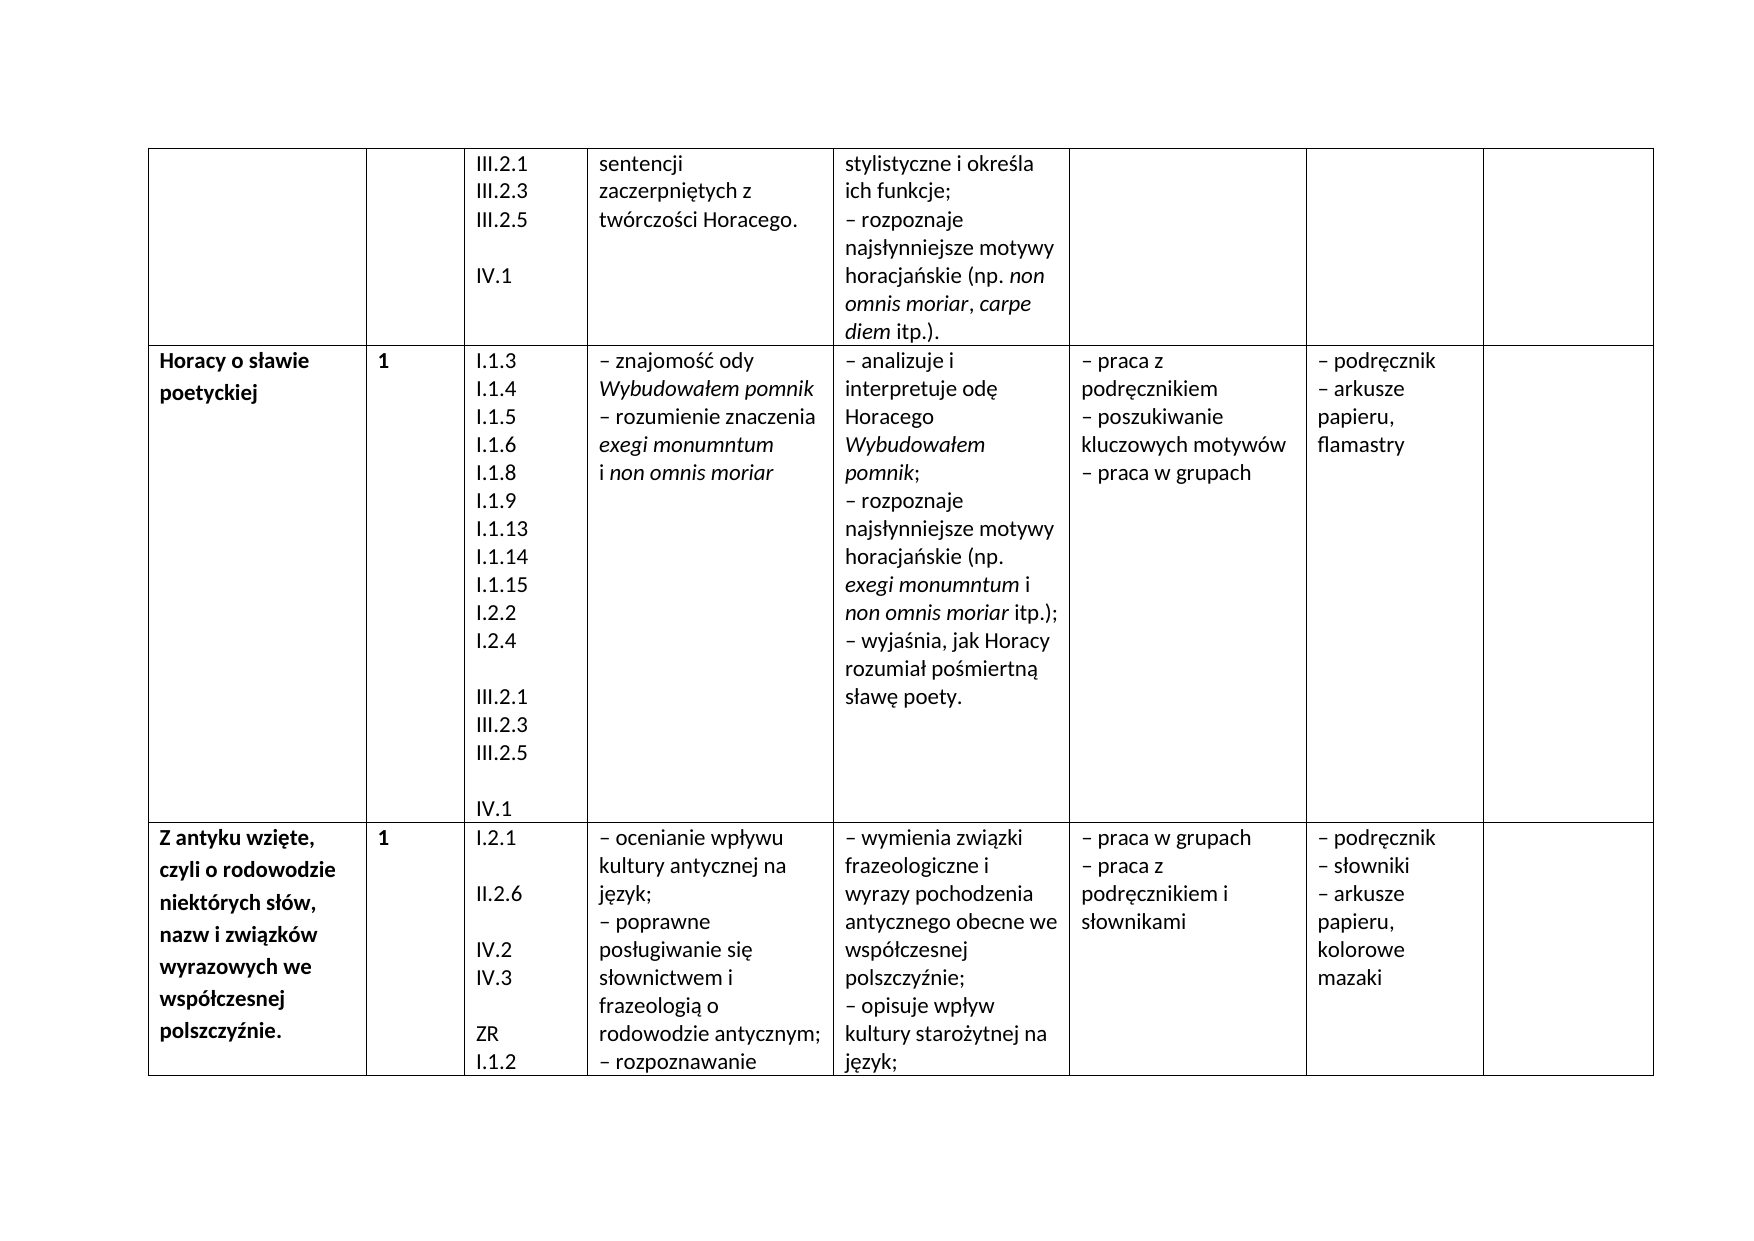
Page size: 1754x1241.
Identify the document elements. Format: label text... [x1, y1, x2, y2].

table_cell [465, 823, 587, 1075]
table_cell [1484, 823, 1653, 1075]
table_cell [588, 823, 833, 1075]
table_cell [1070, 149, 1306, 345]
table_cell I.1.3 I.1.4 I.1.5 I.1.6 I.1.8 I.1.9 I.1.13 I.1.14 I.1.15 I.2.2 I.2.4 III.2.1 III.2.3 III.2.5 IV.1 [465, 346, 587, 822]
table_cell 2 [367, 149, 464, 345]
table_cell 1 [367, 823, 464, 1075]
table_cell – analizuje i interpretuje odę Horacego Wybudowałem pomnik; – rozpoznaje najsłynniejsze motywy horacjańskie (np. exegi monumntum i non omnis moriar itp.); – wyjaśnia, jak Horacy rozumiał pośmiertną sławę poety. [834, 346, 1069, 822]
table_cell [149, 149, 366, 345]
table_cell [1484, 149, 1653, 345]
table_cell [1307, 823, 1483, 1075]
table_cell – podręcznik – arkusze papieru, flamastry [1307, 346, 1483, 822]
table_cell 1 [367, 346, 464, 822]
table_cell – znajomość ody Wybudowałem pomnik – rozumienie znaczenia exegi monumntum i non omnis moriar [588, 346, 833, 822]
table_cell [1484, 346, 1653, 822]
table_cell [588, 149, 833, 345]
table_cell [834, 149, 1069, 345]
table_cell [1307, 149, 1483, 345]
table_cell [465, 149, 587, 345]
table_cell Horacy o sławie poetyckiej [149, 346, 366, 822]
table_cell – praca z podręcznikiem – poszukiwanie kluczowych motywów – praca w grupach [1070, 346, 1306, 822]
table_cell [149, 823, 366, 1075]
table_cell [1070, 823, 1306, 1075]
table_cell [834, 823, 1069, 1075]
